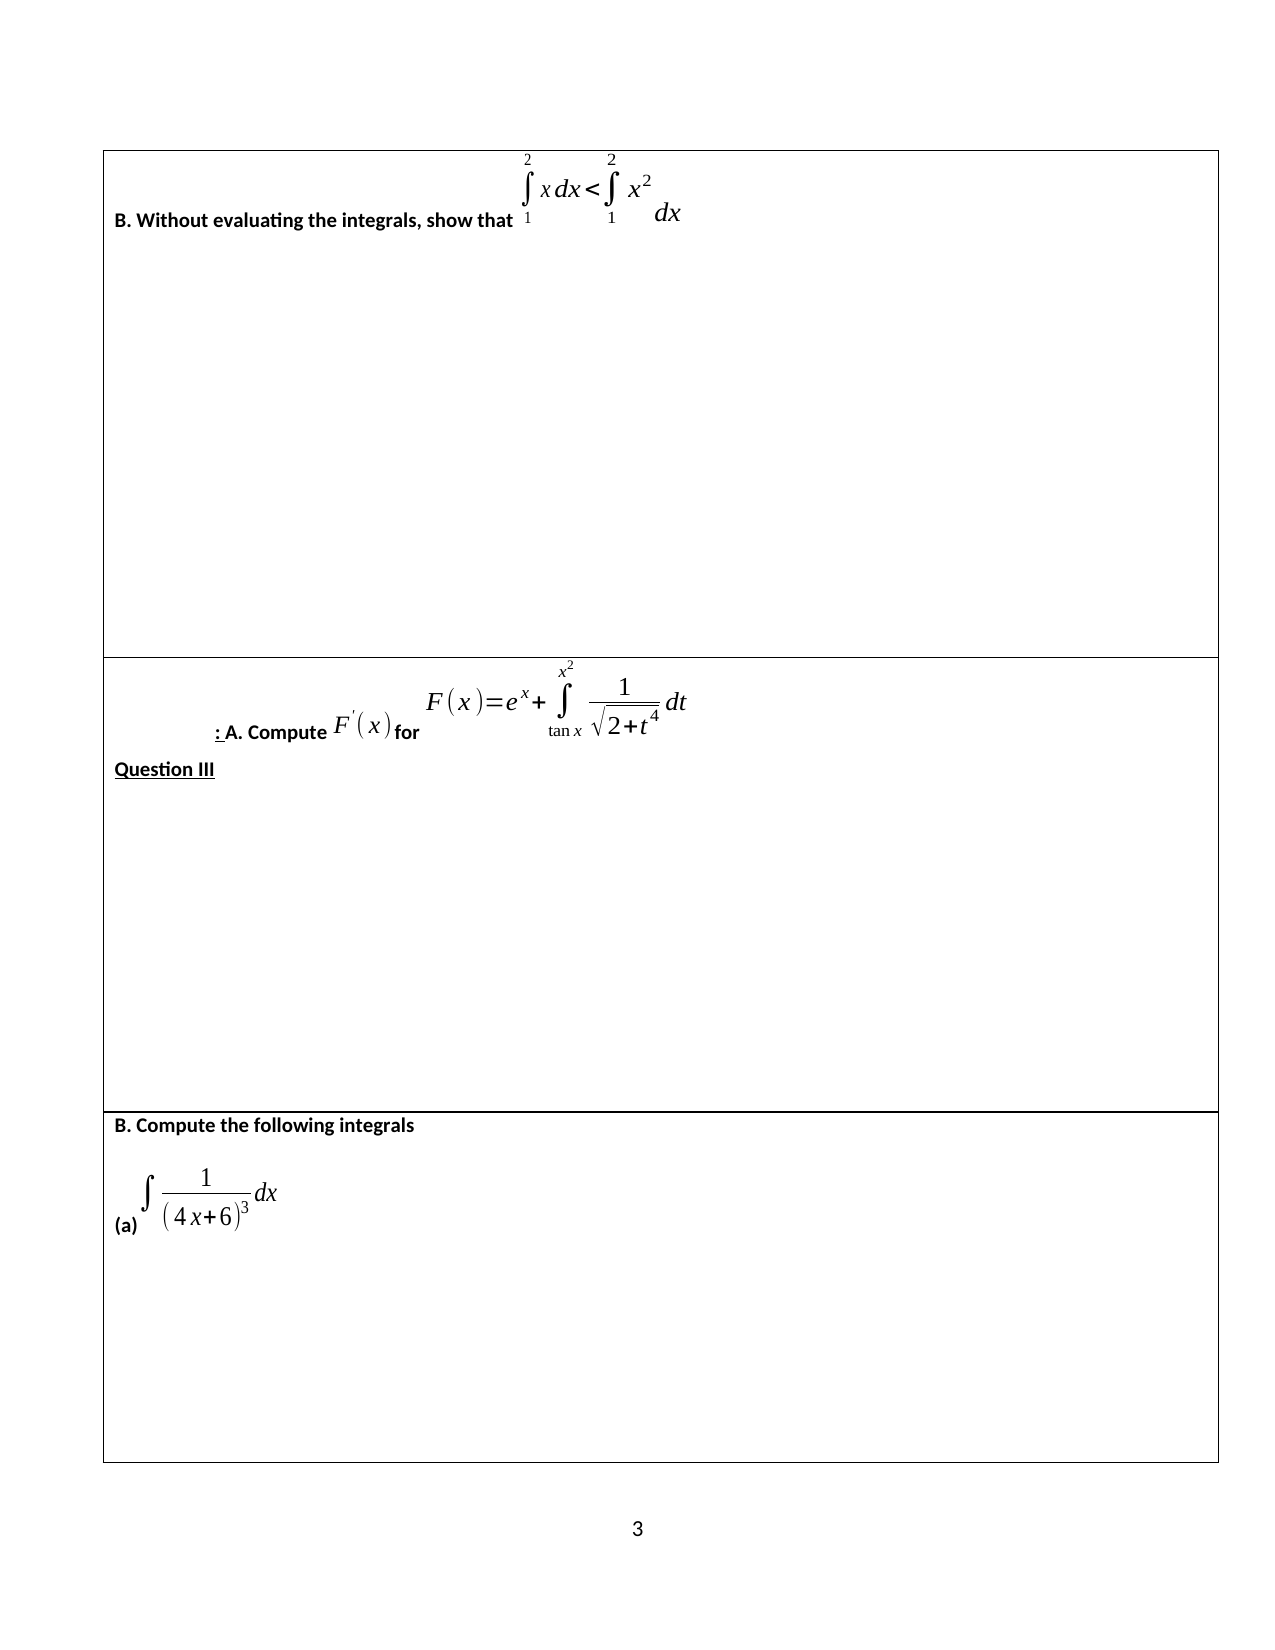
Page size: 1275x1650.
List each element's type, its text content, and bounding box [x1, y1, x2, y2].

table_cell B. Without evaluating the integrals, show that [104, 151, 1218, 657]
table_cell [104, 1113, 1218, 1462]
table_cell Question III: A. Compute for [104, 658, 1218, 1111]
